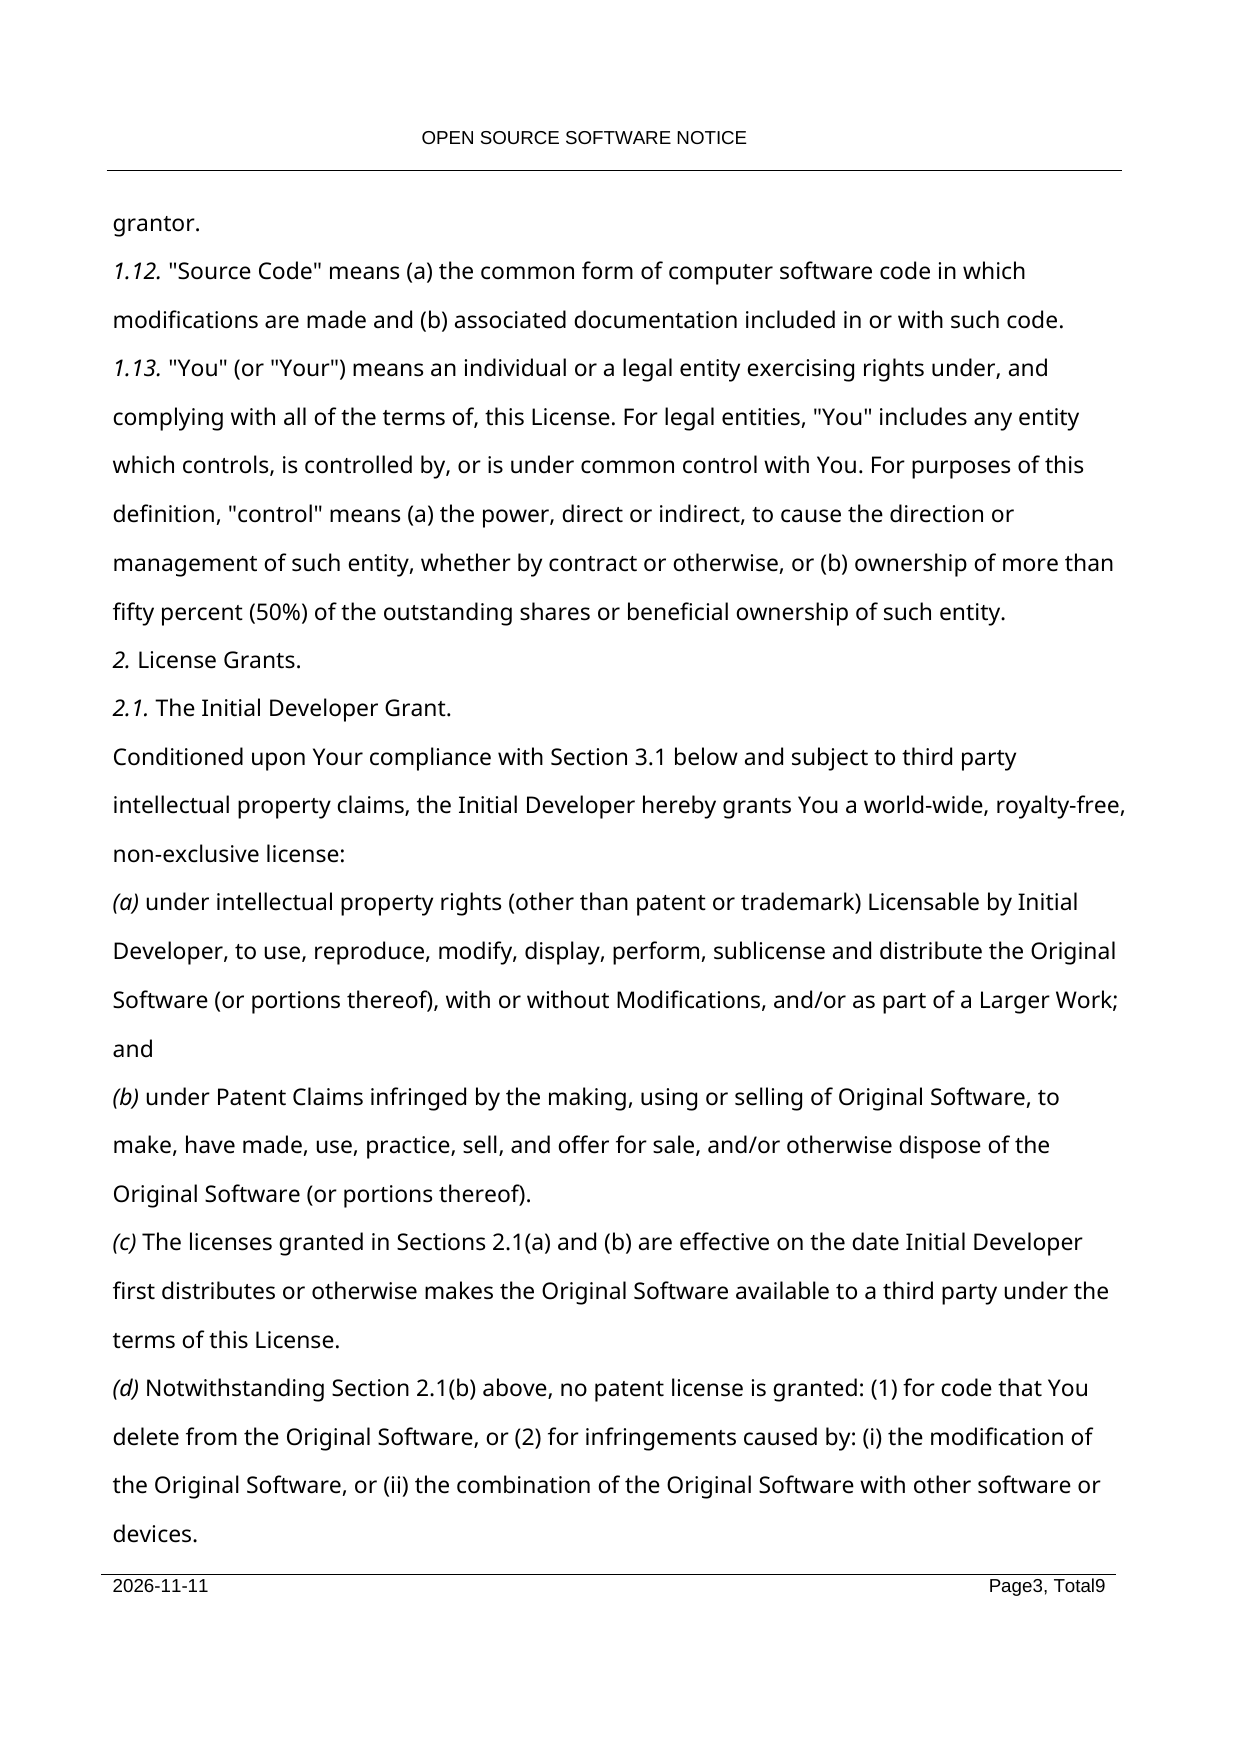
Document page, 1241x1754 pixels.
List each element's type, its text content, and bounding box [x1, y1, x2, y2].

text 2.1. The Initial Developer Grant. Conditioned upon Your compliance with Section 3.1 below and subject to third party intellectual property claims, the Initial Developer hereby grants You a world-wide, royalty-free, non-exclusive license: [112, 691, 1128, 870]
text (a) under intellectual property rights (other than patent or trademark) Licensable by Initial Developer, to use, reproduce, modify, display, perform, sublicense and distribute the Original Software (or portions thereof), with or without Modifications, and/or as part of a Larger Work; and [112, 886, 1128, 1064]
text (d) Notwithstanding Section 2.1(b) above, no patent license is granted: (1) for code that You delete from the Original Software, or (2) for infringements caused by: (i) the modification of the Original Software, or (ii) the combination of the Original Software with other software or devices. [112, 1371, 1128, 1550]
text 1.12. "Source Code" means (a) the common form of computer software code in which modifications are made and (b) associated documentation included in or with such code. [112, 254, 1128, 336]
text 1.13. "You" (or "Your") means an individual or a legal entity exercising rights under, and complying with all of the terms of, this License. For legal entities, "You" includes any entity which controls, is controlled by, or is under common control with You. For purposes of this definition, "control" means (a) the power, direct or indirect, to cause the direction or management of such entity, whether by contract or otherwise, or (b) ownership of more than fifty percent (50%) of the outstanding shares or beneficial ownership of such entity. [112, 351, 1128, 628]
text 2. License Grants. [112, 643, 1128, 676]
text (c) The licenses granted in Sections 2.1(a) and (b) are effective on the date Initial Developer first distributes or otherwise makes the Original Software available to a third party under the terms of this License. [112, 1226, 1128, 1356]
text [112, 206, 1128, 239]
text (b) under Patent Claims infringed by the making, using or selling of Original Software, to make, have made, use, practice, sell, and offer for sale, and/or otherwise dispose of the Original Software (or portions thereof). [112, 1080, 1128, 1210]
